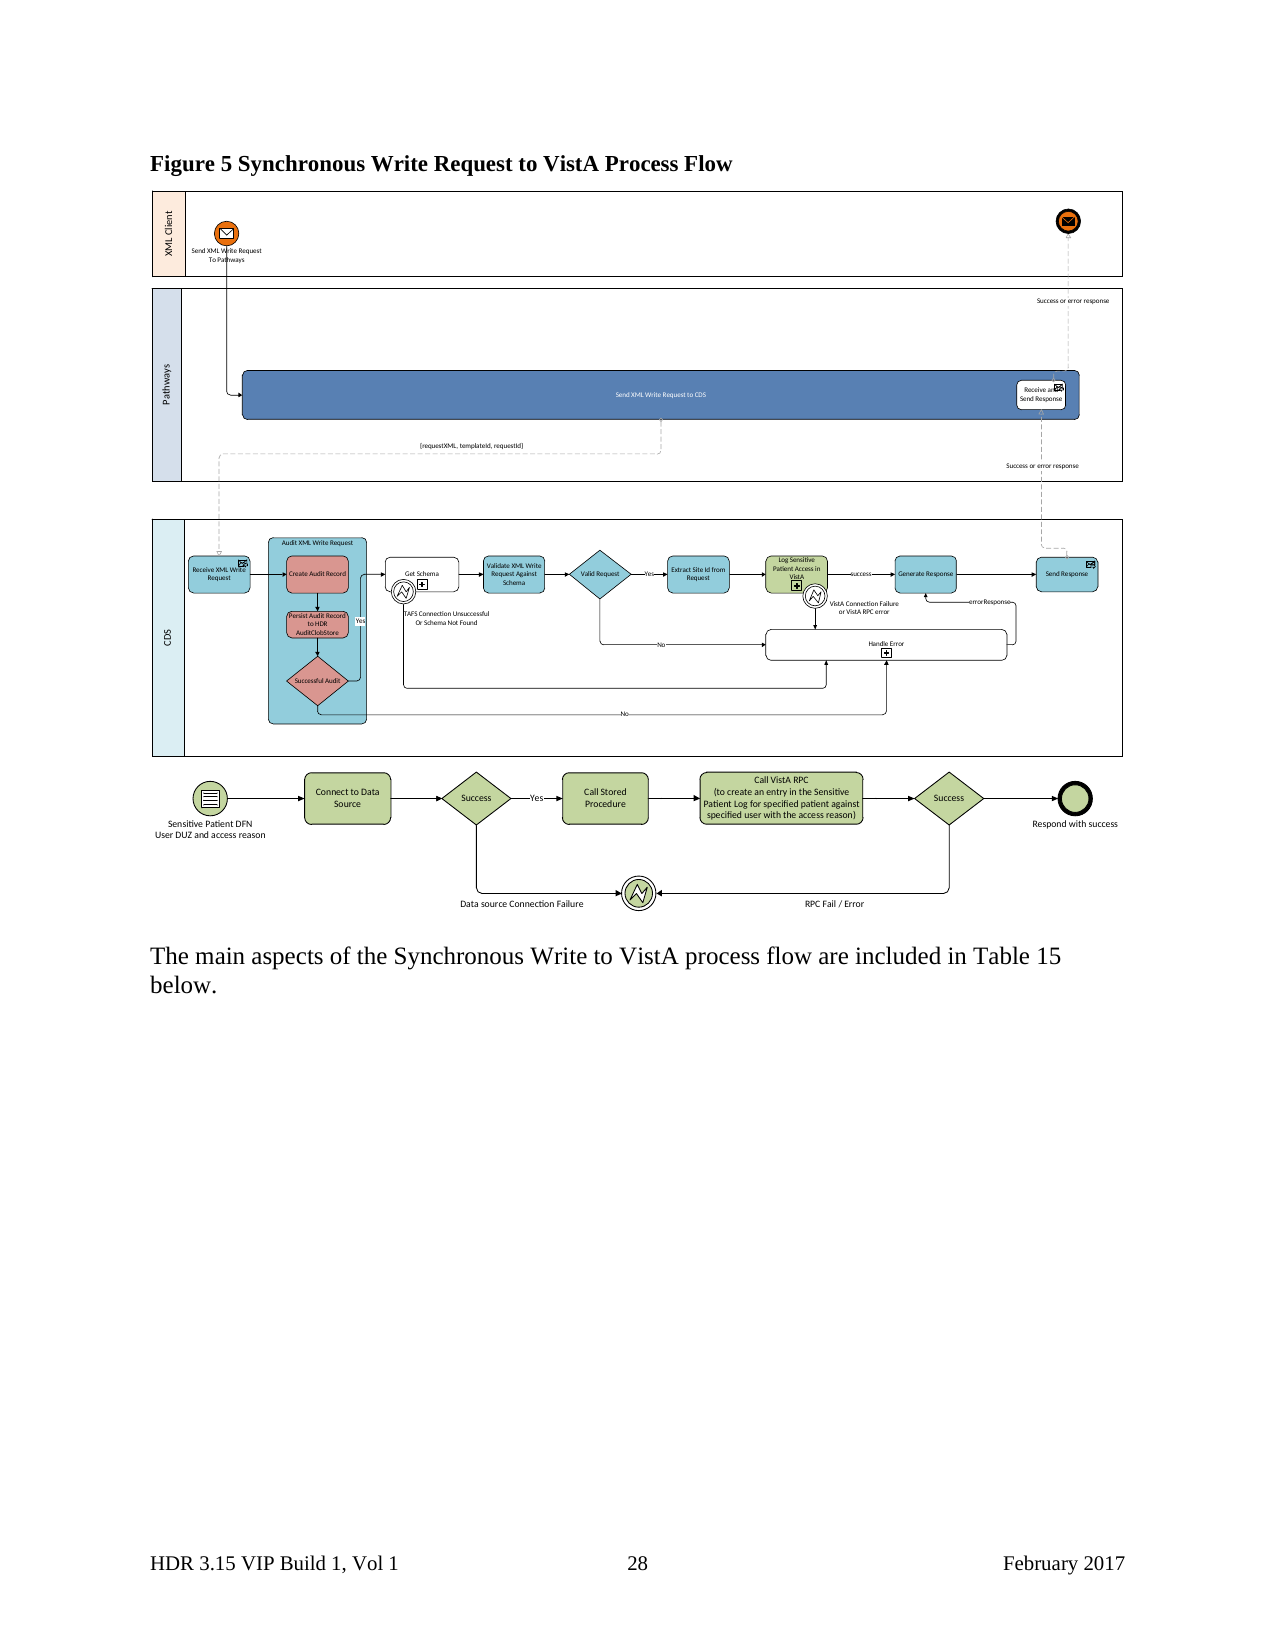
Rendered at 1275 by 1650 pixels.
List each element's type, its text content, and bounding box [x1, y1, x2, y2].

text Figure 5 Synchronous Write Request to VistA Process Flow [150, 150, 1125, 176]
text The main aspects of the Synchronous Write to VistA process flow are included in Table 15 below. [150, 941, 1125, 999]
